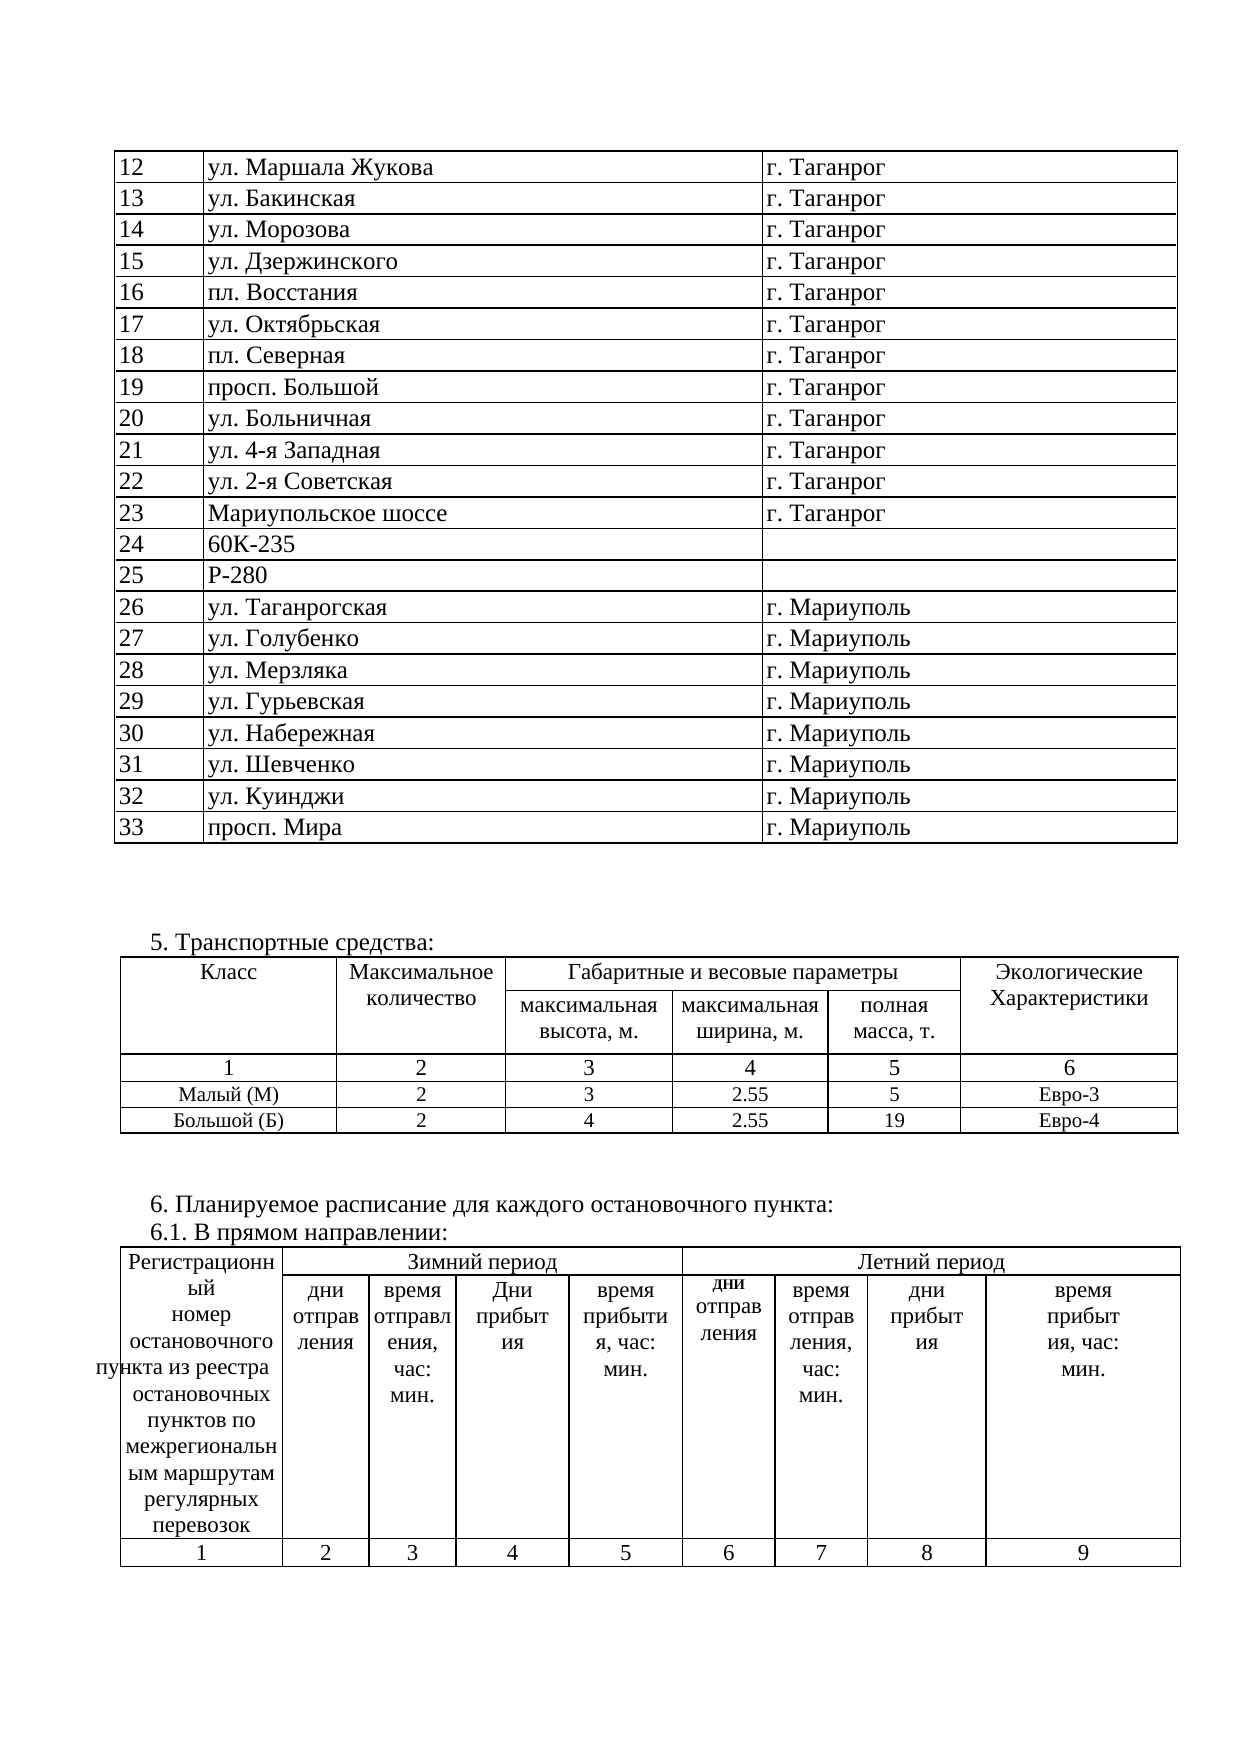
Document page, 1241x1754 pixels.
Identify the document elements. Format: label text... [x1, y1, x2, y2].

table_cell 31 [115, 749, 203, 779]
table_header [121, 1248, 282, 1538]
table_cell 30 [115, 717, 203, 748]
table_cell 6 [961, 1055, 1177, 1081]
table_cell ул. 4-я Западная [204, 435, 762, 464]
table_cell время отправ ления, час: мин. [776, 1276, 867, 1538]
table_cell г. Таганрог [763, 339, 1177, 370]
table_cell ул. Дзержинского [204, 246, 762, 276]
table_cell 15 [115, 245, 203, 276]
table_header Максимальное количество [337, 958, 505, 1053]
text 5. Транспортные средства: [150, 927, 1090, 956]
table_cell ул. Морозова [204, 215, 762, 244]
table_cell г. Таганрог [763, 307, 1177, 339]
table_cell пл. Северная [204, 340, 762, 370]
table_cell максимальная ширина, м. [673, 991, 827, 1053]
table_cell ул. Таганрогская [204, 592, 762, 622]
table_cell полная масса, т. [829, 991, 960, 1053]
table_cell 22 [115, 466, 203, 496]
table_cell ул. Больничная [204, 403, 762, 433]
table_cell ул. Мерзляка [204, 655, 762, 685]
table_cell 14 [115, 214, 203, 244]
table_header Зимний период [283, 1248, 682, 1274]
table_cell 4 [673, 1055, 827, 1081]
table_cell 13 [115, 183, 203, 213]
table_cell 4 [506, 1108, 672, 1132]
table_cell г. Мариуполь [763, 590, 1177, 622]
table_header Габаритные и весовые параметры [506, 958, 960, 989]
table_header Летний период [683, 1248, 1180, 1274]
table_cell г. Мариуполь [763, 653, 1177, 685]
table_cell г. Таганрог [763, 244, 1177, 276]
table_cell просп. Мира [204, 812, 762, 842]
table_cell ул. Куинджи [204, 781, 762, 811]
table_cell 33 [115, 812, 203, 842]
table_cell ДНИ отправ ления [683, 1276, 774, 1538]
table_cell 19 [829, 1108, 960, 1132]
table_cell г. Таганрог [763, 433, 1177, 464]
table_cell 19 [115, 371, 203, 402]
table_cell г. Мариуполь [763, 811, 1177, 842]
table_cell 7 [776, 1539, 867, 1566]
table_cell 28 [115, 654, 203, 685]
table_cell 2.55 [673, 1108, 827, 1132]
table_cell 20 [115, 403, 203, 433]
table_cell 25 [115, 560, 203, 590]
table_cell г. Мариуполь [763, 685, 1177, 716]
table_cell 27 [115, 623, 203, 653]
table_cell дни отправ ления [283, 1276, 368, 1538]
table_cell пл. Восстания [204, 277, 762, 307]
table_cell время прибыт ия, час: мин. [987, 1276, 1180, 1538]
table_cell г. Таганрог [763, 496, 1177, 527]
table_cell г. Мариуполь [763, 622, 1177, 653]
table_cell Дни прибыт ия [457, 1276, 568, 1538]
table_cell 8 [868, 1539, 985, 1566]
table_cell г. Мариуполь [763, 779, 1177, 811]
table_cell ул. 2-я Советская [204, 466, 762, 496]
table_cell г. Таганрог [763, 152, 1177, 181]
table_cell 1 [121, 1539, 282, 1566]
table_cell ул. Маршала Жукова [204, 152, 762, 181]
table_cell просп. Большой [204, 372, 762, 402]
table_cell г. Таганрог [763, 465, 1177, 496]
table_cell 21 [115, 434, 203, 464]
table_cell 2.55 [673, 1082, 827, 1106]
table_cell время прибыти я, час: мин. [570, 1276, 682, 1538]
table_cell 6 [683, 1539, 774, 1566]
table_header Экологические Характеристики [961, 958, 1177, 1053]
table_cell 3 [506, 1082, 672, 1106]
table_cell 18 [115, 340, 203, 370]
table_cell 5 [570, 1539, 682, 1566]
table_cell 32 [115, 780, 203, 811]
table_cell 9 [987, 1539, 1180, 1566]
table_cell 5 [829, 1082, 960, 1106]
table_cell 2 [337, 1082, 505, 1106]
table_cell 17 [115, 308, 203, 339]
table_cell 4 [457, 1539, 568, 1566]
table_cell 16 [115, 277, 203, 307]
table_cell Большой (Б) [121, 1108, 336, 1132]
table_cell 12 [115, 152, 203, 181]
table_cell Мариупольское шоссе [204, 498, 762, 527]
table_cell 26 [115, 591, 203, 622]
table_cell 3 [370, 1539, 455, 1566]
table_cell 1 [121, 1055, 336, 1081]
table_cell [763, 559, 1177, 590]
text 6. Планируемое расписание для каждого остановочного пункта: [150, 1189, 1090, 1217]
text 6.1. В прямом направлении: [150, 1217, 1090, 1246]
table_cell 3 [506, 1055, 672, 1081]
table_cell ул. Бакинская [204, 183, 762, 213]
table_cell ул. Голубенко [204, 623, 762, 653]
table_cell время отправл ения, час: мин. [370, 1276, 455, 1538]
table_cell г. Таганрог [763, 181, 1177, 213]
table_cell Р-280 [204, 561, 762, 590]
table_cell 2 [283, 1539, 368, 1566]
table_cell ул. Октябрьская [204, 309, 762, 339]
table_cell Евро-4 [961, 1108, 1177, 1132]
table_cell максимальная высота, м. [506, 991, 672, 1053]
table_cell 23 [115, 497, 203, 527]
table_cell ул. Шевченко [204, 749, 762, 779]
table_cell г. Мариуполь [763, 748, 1177, 779]
table_cell ул. Набережная [204, 718, 762, 748]
table_cell 24 [115, 529, 203, 559]
table_cell Евро-3 [961, 1082, 1177, 1106]
table_cell г. Таганрог [763, 276, 1177, 307]
table_cell 29 [115, 686, 203, 716]
table_cell г. Таганрог [763, 370, 1177, 402]
table_header Класс [121, 958, 336, 1053]
table_cell дни прибыт ия [868, 1276, 985, 1538]
table_cell [763, 528, 1177, 559]
table_cell Малый (М) [121, 1082, 336, 1106]
table_cell ул. Гурьевская [204, 686, 762, 716]
table_cell 60К-235 [204, 529, 762, 559]
table_cell г. Таганрог [763, 213, 1177, 244]
table_cell 2 [337, 1055, 505, 1081]
table_cell г. Мариуполь [763, 716, 1177, 748]
table_cell г. Таганрог [763, 402, 1177, 433]
table_cell 2 [337, 1108, 505, 1132]
table_cell 5 [829, 1055, 960, 1081]
